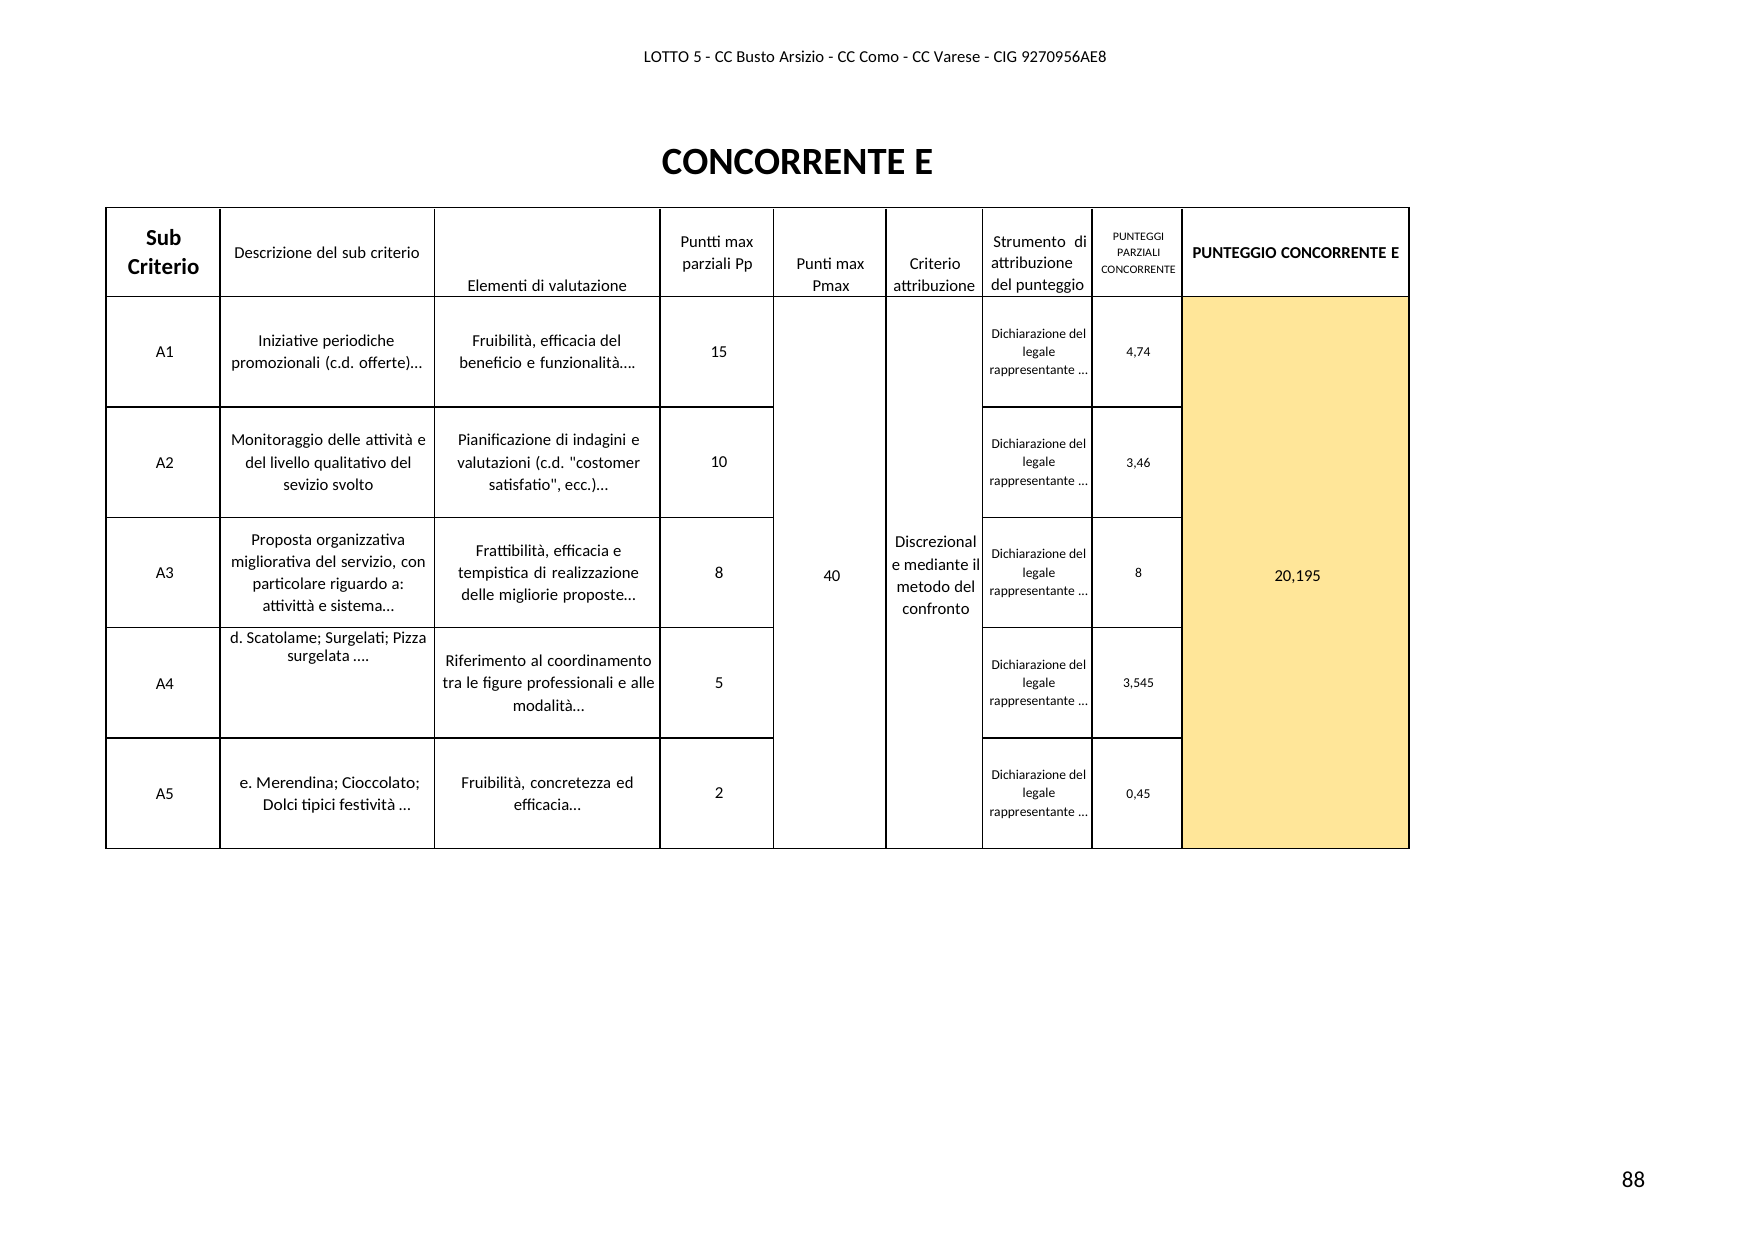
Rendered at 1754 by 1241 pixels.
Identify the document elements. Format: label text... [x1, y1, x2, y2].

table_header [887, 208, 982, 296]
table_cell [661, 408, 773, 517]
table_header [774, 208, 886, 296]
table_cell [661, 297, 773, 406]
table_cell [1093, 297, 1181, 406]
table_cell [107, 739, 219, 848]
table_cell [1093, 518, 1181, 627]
text CONCORRENTE E [120, 137, 1474, 184]
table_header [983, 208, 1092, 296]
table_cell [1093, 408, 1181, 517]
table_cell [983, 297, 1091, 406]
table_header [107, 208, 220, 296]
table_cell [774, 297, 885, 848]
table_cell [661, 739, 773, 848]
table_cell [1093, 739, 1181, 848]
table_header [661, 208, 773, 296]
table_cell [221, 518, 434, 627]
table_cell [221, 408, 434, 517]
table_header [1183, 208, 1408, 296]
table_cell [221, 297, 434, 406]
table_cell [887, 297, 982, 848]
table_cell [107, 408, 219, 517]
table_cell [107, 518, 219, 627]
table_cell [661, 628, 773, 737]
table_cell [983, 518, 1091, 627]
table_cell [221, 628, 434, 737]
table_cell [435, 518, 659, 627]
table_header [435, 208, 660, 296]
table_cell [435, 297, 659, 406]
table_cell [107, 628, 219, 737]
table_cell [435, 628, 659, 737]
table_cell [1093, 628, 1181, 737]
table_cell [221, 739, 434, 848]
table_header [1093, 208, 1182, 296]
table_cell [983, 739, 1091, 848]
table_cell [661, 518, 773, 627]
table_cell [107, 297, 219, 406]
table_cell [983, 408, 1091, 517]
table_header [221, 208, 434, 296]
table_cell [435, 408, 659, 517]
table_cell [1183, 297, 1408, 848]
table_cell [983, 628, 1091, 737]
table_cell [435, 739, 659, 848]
